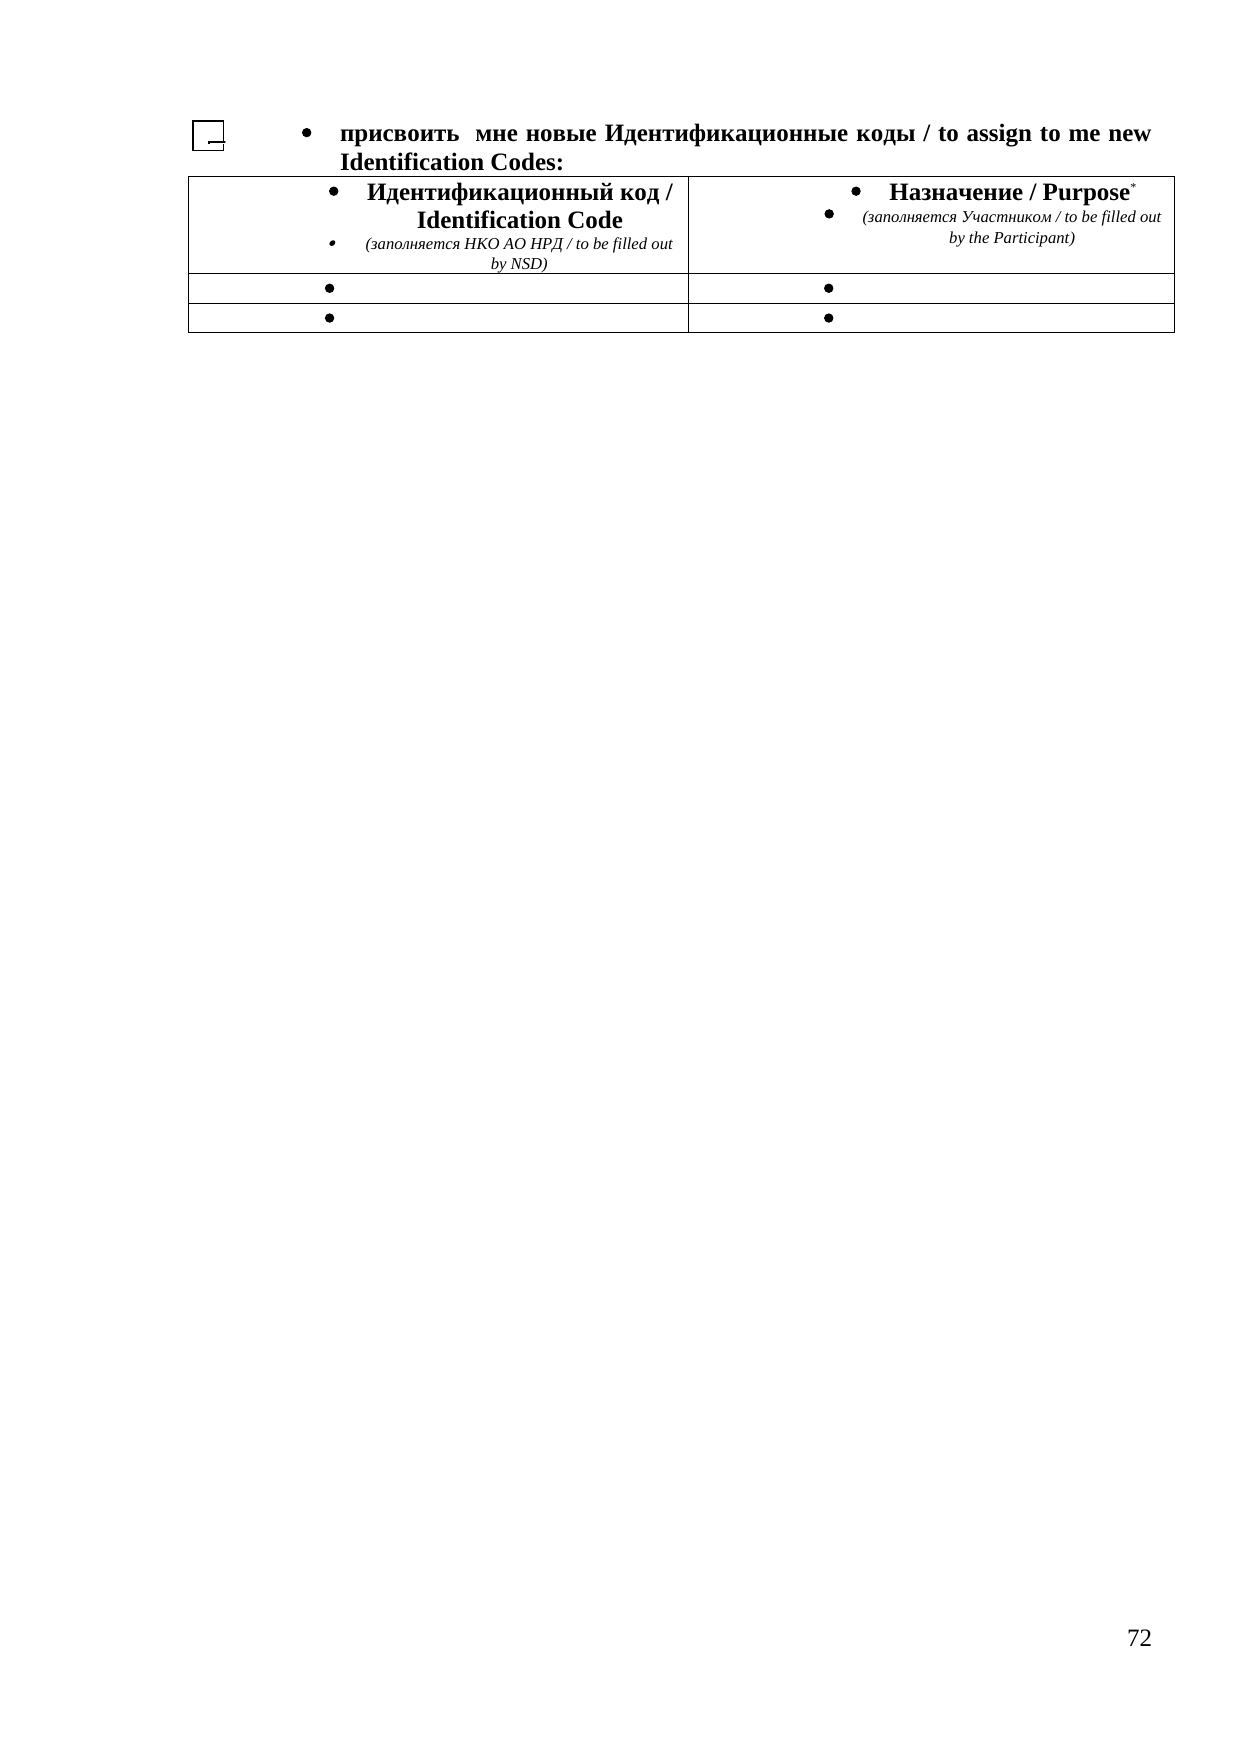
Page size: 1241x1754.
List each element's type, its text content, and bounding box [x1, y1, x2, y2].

table_cell [189, 274, 688, 302]
table_header Назначение / Purpose* (заполняется Участником / to be filled out by the Participant) [689, 177, 1174, 273]
table_cell [189, 304, 688, 332]
list присвоить мне новые Идентификационные коды / to assign to me new Identification Codes: [302, 118, 1152, 176]
table_header Идентификационный код / Identification Code (заполняется НКО АО НРД / to be filled out by NSD) [189, 177, 688, 273]
table_cell [689, 304, 1174, 332]
table_cell [689, 274, 1174, 302]
